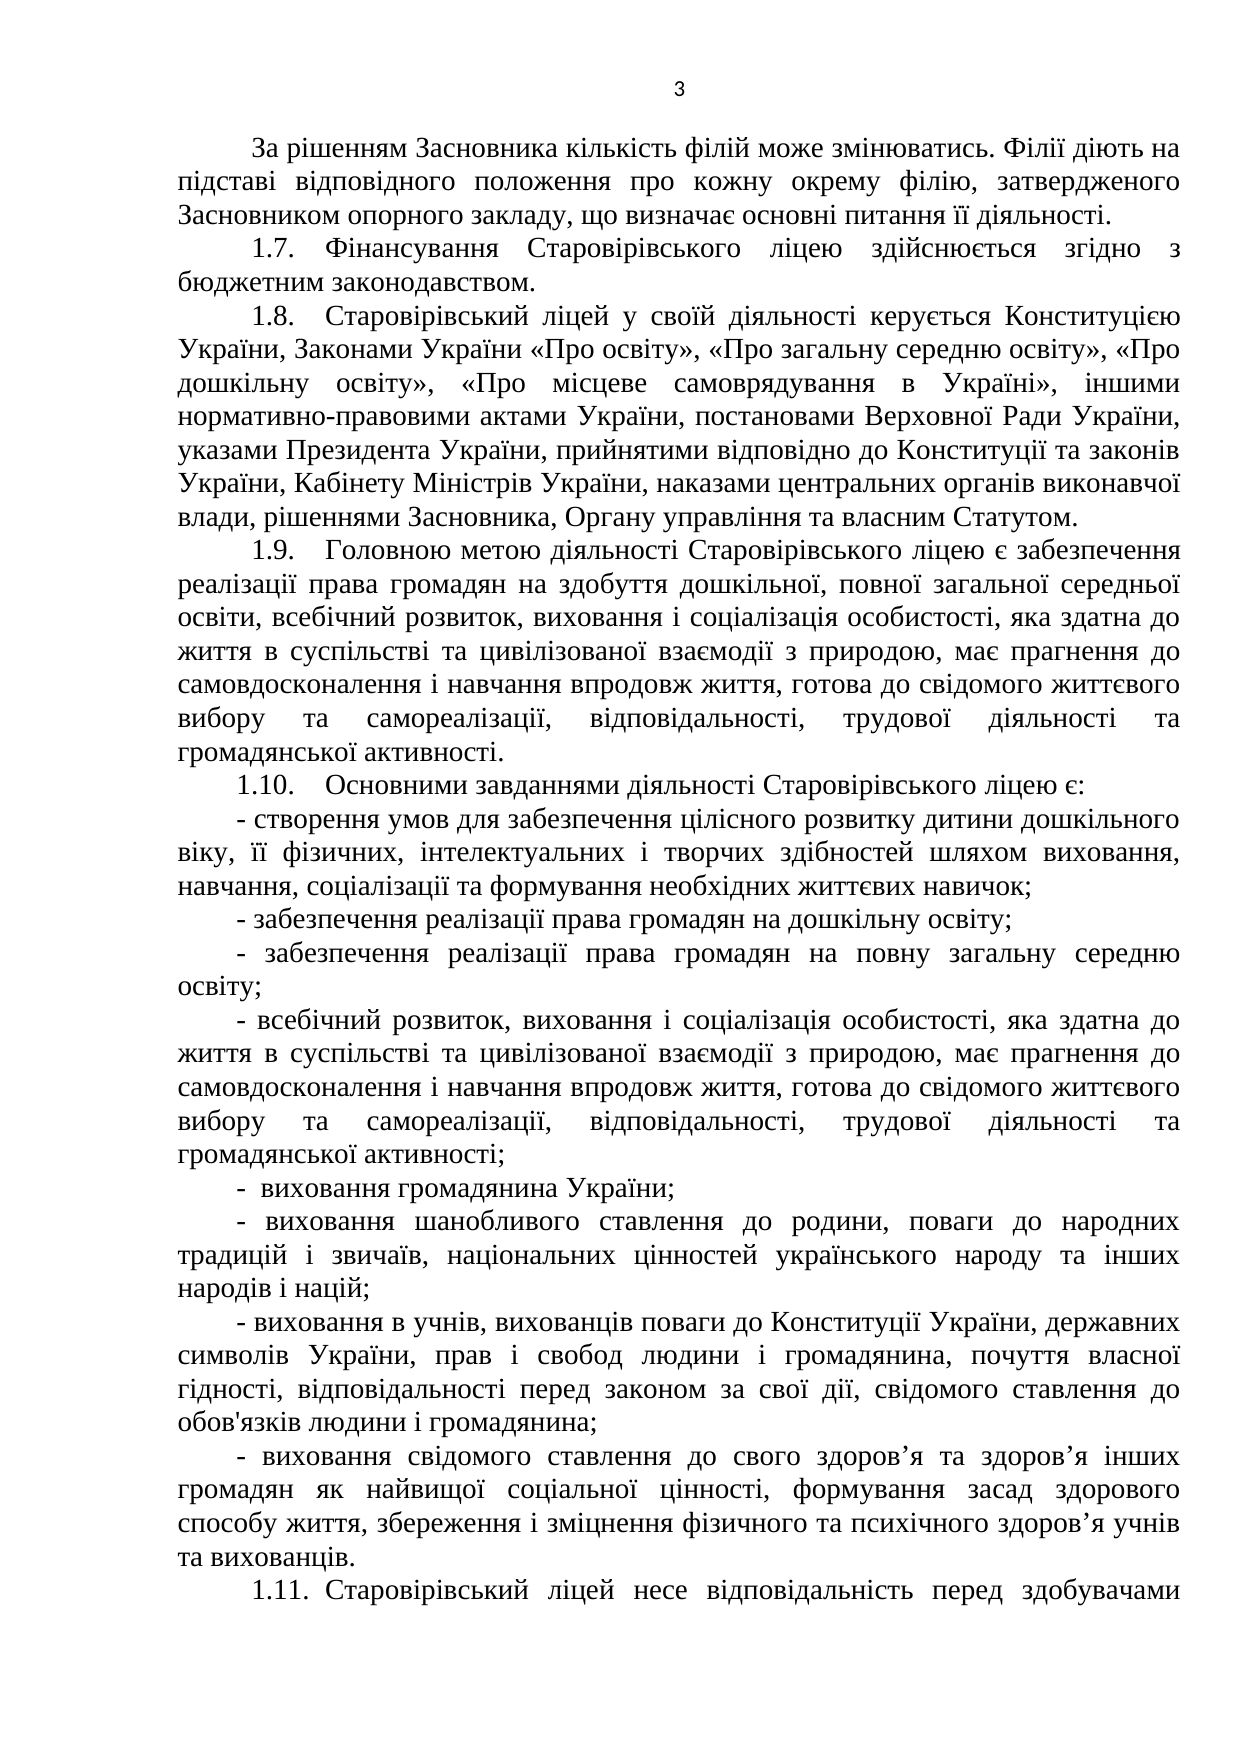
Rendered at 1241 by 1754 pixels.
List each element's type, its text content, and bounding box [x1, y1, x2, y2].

text - виховання свідомого ставлення до свого здоров’я та здоров’я інших громадян як найвищої соціальної цінності, формування засад здорового способу життя, збереження і зміцнення фізичного та психічного здоров’я учнів та вихованців. [177, 1438, 1181, 1572]
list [177, 1572, 1181, 1606]
list Фінансування Старовірівського ліцею здійснюється згідно з бюджетним законодавством. [177, 231, 1181, 298]
text - виховання шанобливого ставлення до родини, поваги до народних традицій і звичаїв, національних цінностей українського народу та інших народів і націй; [177, 1203, 1181, 1304]
text - забезпечення реалізації права громадян на дошкільну освіту; [177, 901, 1181, 935]
text - виховання в учнів, вихованців поваги до Конституції України, державних символів України, прав і свобод людини і громадянина, почуття власної гідності, відповідальності перед законом за свої дії, свідомого ставлення до обов'язків людини і громадянина; [177, 1304, 1181, 1438]
list Головною метою діяльності Старовірівського ліцею є забезпечення реалізації права громадян на здобуття дошкільної, повної загальної середньої освіти, всебічний розвиток, виховання і соціалізація особистості, яка здатна до життя в суспільстві та цивілізованої взаємодії з природою, має прагнення до самовдосконалення і навчання впродовж життя, готова до свідомого життєвого вибору та самореалізації, відповідальності, трудової діяльності та громадянської активності. [177, 532, 1181, 767]
text - всебічний розвиток, виховання і соціалізація особистості, яка здатна до життя в суспільстві та цивілізованої взаємодії з природою, має прагнення до самовдосконалення і навчання впродовж життя, готова до свідомого життєвого вибору та самореалізації, відповідальності, трудової діяльності та громадянської активності; [177, 1002, 1181, 1170]
text За рішенням Засновника кількість філій може змінюватись. Філії діють на підставі відповідного положення про кожну окрему філію, затвердженого Засновником опорного закладу, що визначає основні питання її діяльності. [177, 130, 1181, 231]
text - забезпечення реалізації права громадян на повну загальну середню освіту; [177, 935, 1181, 1002]
text - виховання громадянина України; [177, 1170, 1181, 1203]
list Основними завданнями діяльності Старовірівського ліцею є: [177, 767, 1181, 801]
list Старовірівський ліцей у своїй діяльності керується Конституцією України, Законами України «Про освіту», «Про загальну середню освіту», «Про дошкільну освіту», «Про місцеве самоврядування в Україні», іншими нормативно-правовими актами України, постановами Верховної Ради України, указами Президента України, прийнятими відповідно до Конституції та законів України, Кабінету Міністрів України, наказами центральних органів виконавчої влади, рішеннями Засновника, Органу управління та власним Статутом. [177, 298, 1181, 532]
text - створення умов для забезпечення цілісного розвитку дитини дошкільного віку, її фізичних, інтелектуальних і творчих здібностей шляхом виховання, навчання, соціалізації та формування необхідних життєвих навичок; [177, 801, 1181, 901]
